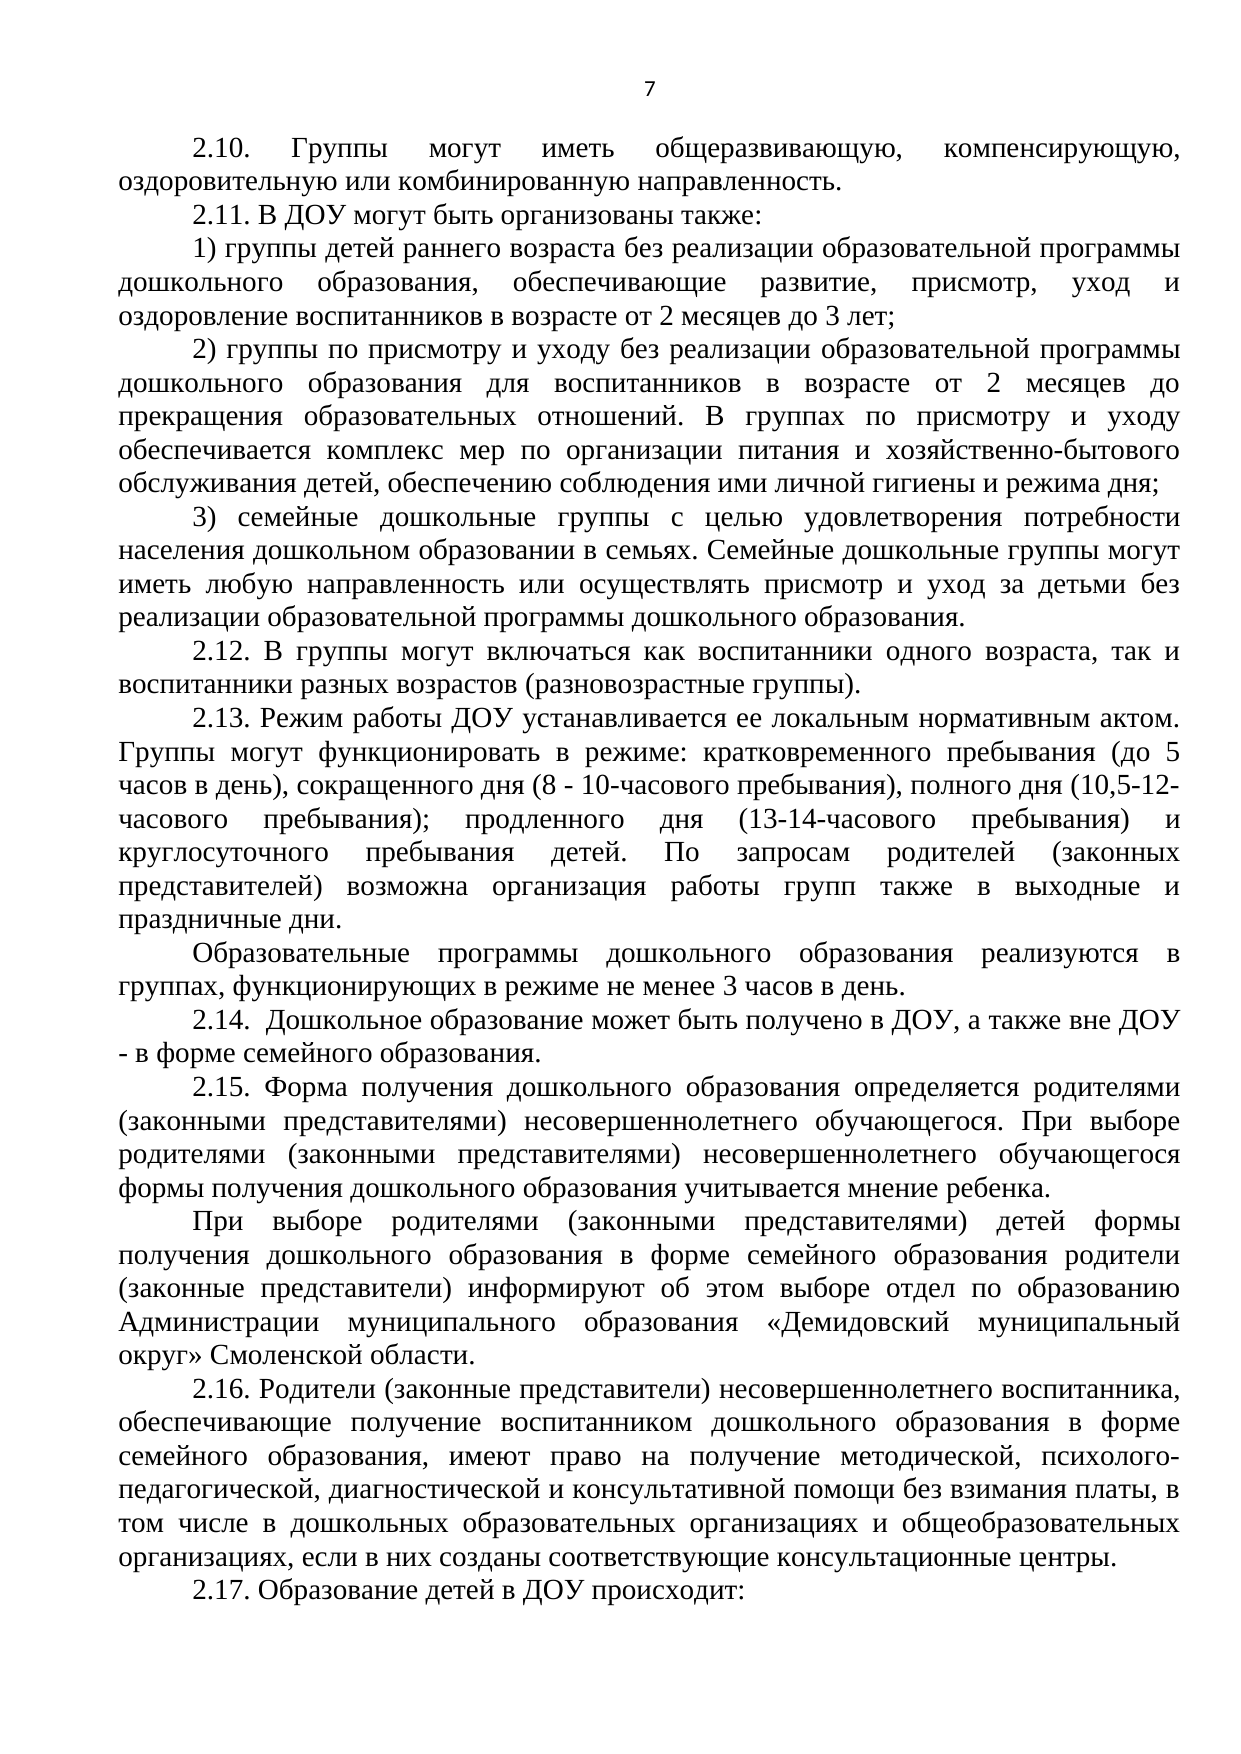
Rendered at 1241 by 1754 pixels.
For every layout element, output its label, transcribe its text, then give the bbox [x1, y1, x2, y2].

text 2.16. Родители (законные представители) несовершеннолетнего воспитанника, обеспечивающие получение воспитанником дошкольного образования в форме семейного образования, имеют право на получение методической, психолого-педагогической, диагностической и консультативной помощи без взимания платы, в том числе в дошкольных образовательных организациях и общеобразовательных организациях, если в них созданы соответствующие консультационные центры. [118, 1371, 1181, 1572]
text 2.17. Образование детей в ДОУ происходит: [118, 1572, 1181, 1606]
text 3) семейные дошкольные группы с целью удовлетворения потребности населения дошкольном образовании в семьях. Семейные дошкольные группы могут иметь любую направленность или осуществлять присмотр и уход за детьми без реализации образовательной программы дошкольного образования. [118, 499, 1181, 633]
text При выборе родителями (законными представителями) детей формы получения дошкольного образования в форме семейного образования родители (законные представители) информируют об этом выборе отдел по образованию Администрации муниципального образования «Демидовский муниципальный округ» Смоленской области. [118, 1203, 1181, 1371]
text 2.10. Группы могут иметь общеразвивающую, компенсирующую, оздоровительную или комбинированную направленность. [118, 130, 1181, 197]
text 2.13. Режим работы ДОУ устанавливается ее локальным нормативным актом. Группы могут функционировать в режиме: кратковременного пребывания (до 5 часов в день), сокращенного дня (8 - 10-часового пребывания), полного дня (10,5-12-часового пребывания); продленного дня (13-14-часового пребывания) и круглосуточного пребывания детей. По запросам родителей (законных представителей) возможна организация работы групп также в выходные и праздничные дни. [118, 700, 1181, 935]
text 1) группы детей раннего возраста без реализации образовательной программы дошкольного образования, обеспечивающие развитие, присмотр, уход и оздоровление воспитанников в возрасте от 2 месяцев до 3 лет; [118, 231, 1181, 331]
text 2) группы по присмотру и уходу без реализации образовательной программы дошкольного образования для воспитанников в возрасте от 2 месяцев до прекращения образовательных отношений. В группах по присмотру и уходу обеспечивается комплекс мер по организации питания и хозяйственно-бытового обслуживания детей, обеспечению соблюдения ими личной гигиены и режима дня; [118, 331, 1181, 499]
text 2.12. В группы могут включаться как воспитанники одного возраста, так и воспитанники разных возрастов (разновозрастные группы). [118, 633, 1181, 700]
text Образовательные программы дошкольного образования реализуются в группах, функционирующих в режиме не менее 3 часов в день. [118, 935, 1181, 1002]
text 2.11. В ДОУ могут быть организованы также: [118, 197, 1181, 231]
text 2.14. Дошкольное образование может быть получено в ДОУ, а также вне ДОУ - в форме семейного образования. [118, 1002, 1181, 1069]
text 2.15. Форма получения дошкольного образования определяется родителями (законными представителями) несовершеннолетнего обучающегося. При выборе родителями (законными представителями) несовершеннолетнего обучающегося формы получения дошкольного образования учитывается мнение ребенка. [118, 1069, 1181, 1203]
